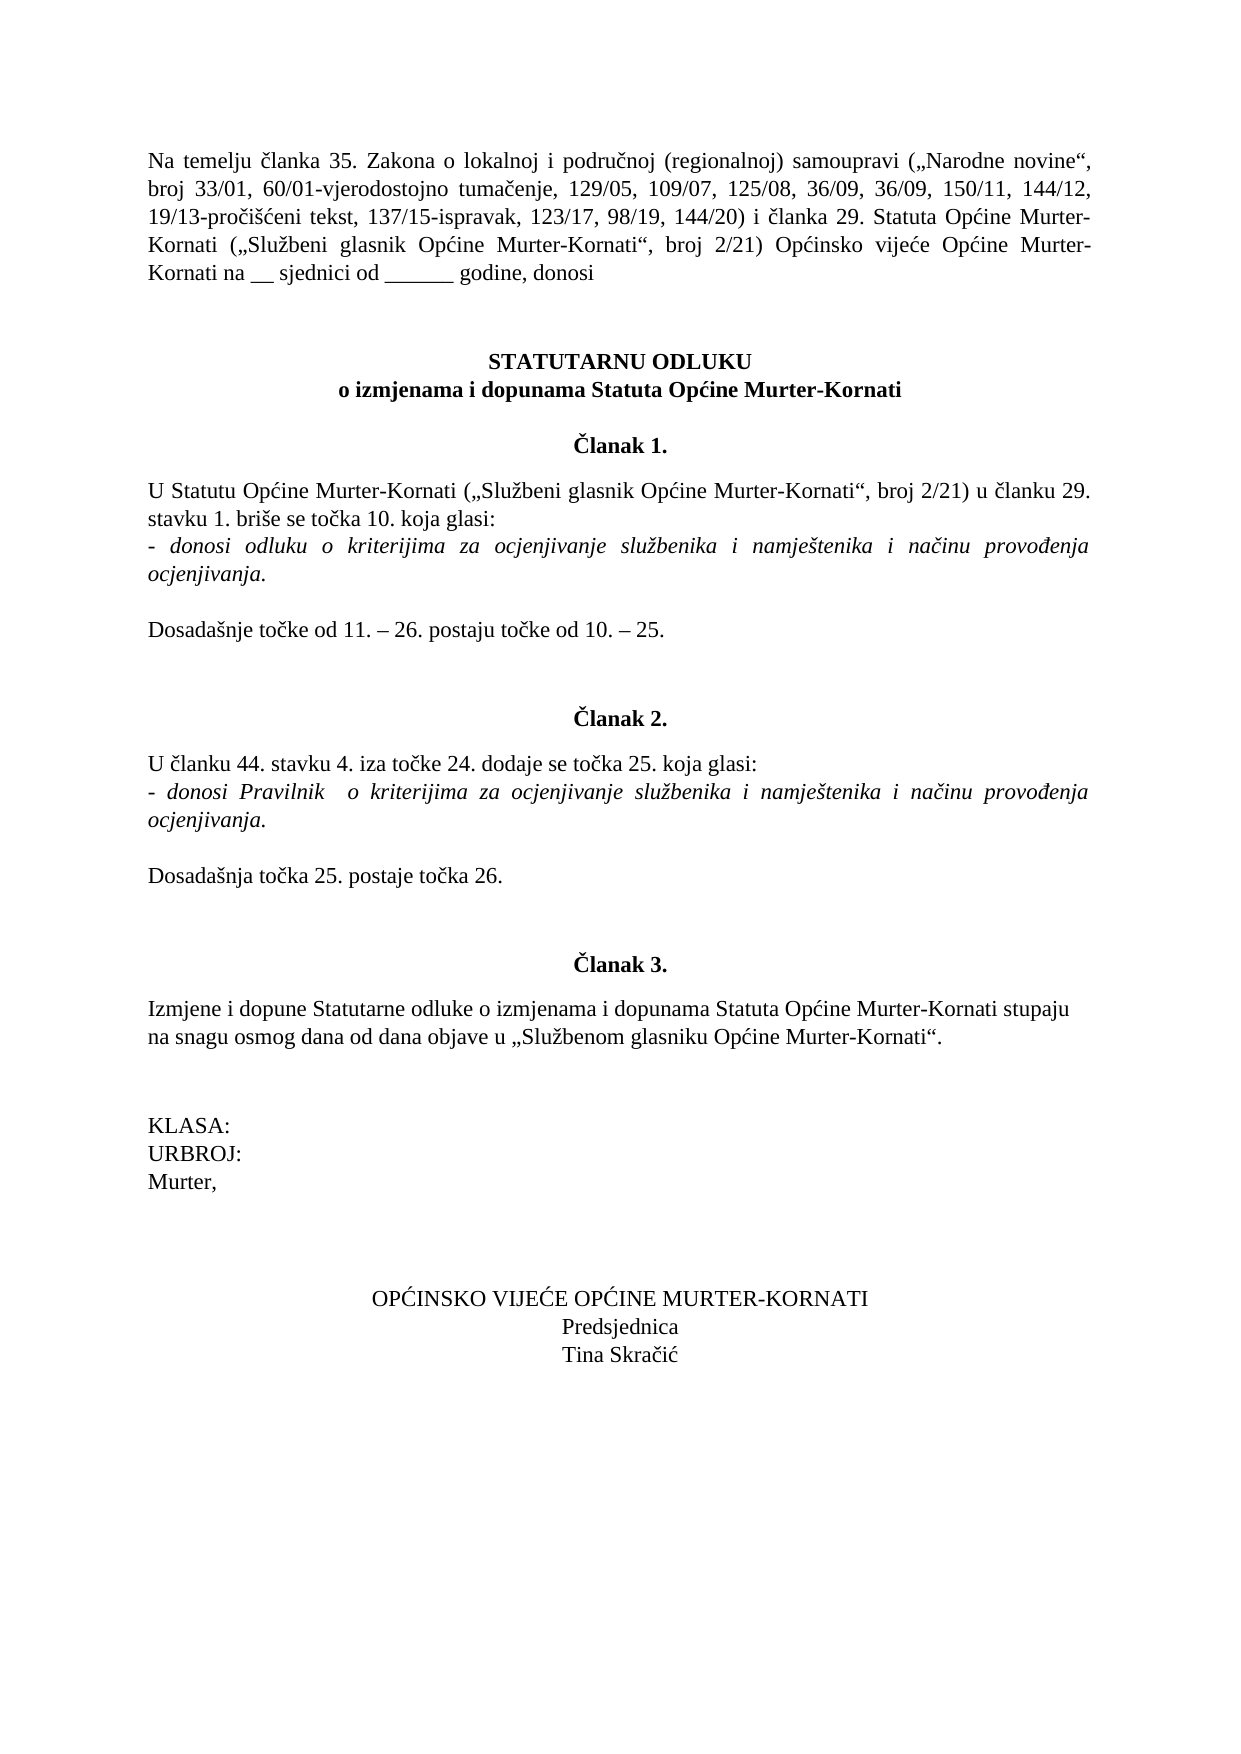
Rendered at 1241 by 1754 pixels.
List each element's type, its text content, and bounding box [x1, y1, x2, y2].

text Na temelju članka 35. Zakona o lokalnoj i područnoj (regionalnoj) samoupravi („Narodne novine“, broj 33/01, 60/01-vjerodostojno tumačenje, 129/05, 109/07, 125/08, 36/09, 36/09, 150/11, 144/12, 19/13-pročišćeni tekst, 137/15-ispravak, 123/17, 98/19, 144/20) i članka 29. Statuta Općine Murter-Kornati („Službeni glasnik Općine Murter-Kornati“, broj 2/21) Općinsko vijeće Općine Murter-Kornati na __ sjednici od ______ godine, donosi [148, 148, 1093, 286]
text Izmjene i dopune Statutarne odluke o izmjenama i dopunama Statuta Općine Murter-Kornati stupaju na snagu osmog dana od dana objave u „Službenom glasniku Općine Murter-Kornati“. [148, 996, 1093, 1050]
text U članku 44. stavku 4. iza točke 24. dodaje se točka 25. koja glasi: [148, 750, 1093, 776]
text - donosi odluku o kriterijima za ocjenjivanje službenika i namještenika i načinu provođenja ocjenjivanja. [148, 533, 1093, 587]
text KLASA: [148, 1113, 1093, 1139]
text Članak 2. [148, 706, 1093, 732]
text OPĆINSKO VIJEĆE OPĆINE MURTER-KORNATI [148, 1286, 1093, 1312]
text Predsjednica [148, 1313, 1093, 1340]
text Dosadašnje točke od 11. – 26. postaju točke od 10. – 25. [148, 616, 1093, 643]
text Murter, [148, 1168, 1093, 1195]
text Članak 3. [148, 951, 1093, 977]
text - donosi Pravilnik o kriterijima za ocjenjivanje službenika i namještenika i načinu provođenja ocjenjivanja. [148, 778, 1093, 832]
text o izmjenama i dopunama Statuta Općine Murter-Kornati [148, 376, 1093, 403]
text STATUTARNU ODLUKU [148, 348, 1093, 375]
text U Statutu Općine Murter-Kornati („Službeni glasnik Općine Murter-Kornati“, broj 2/21) u članku 29. stavku 1. briše se točka 10. koja glasi: [148, 477, 1093, 531]
text Dosadašnja točka 25. postaje točka 26. [148, 862, 1093, 888]
text URBROJ: [148, 1141, 1093, 1167]
text Tina Skračić [148, 1341, 1093, 1368]
text Članak 1. [148, 432, 1093, 458]
